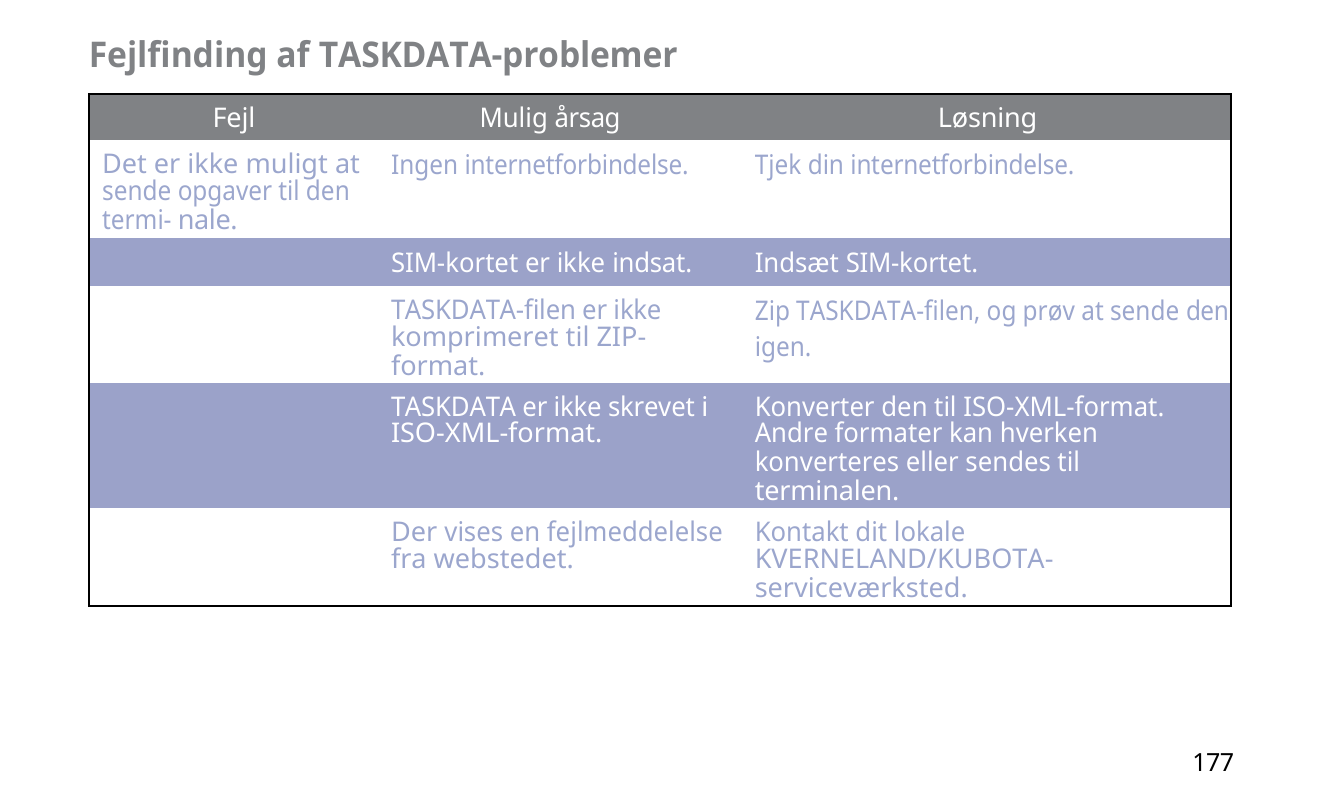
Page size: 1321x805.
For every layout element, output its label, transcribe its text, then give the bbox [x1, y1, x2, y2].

table_cell Zip TASKDATA-filen, og prøv at sende den igen. [734, 286, 1230, 383]
table_cell Der vises en fejlmeddelelse fra webstedet. [377, 509, 734, 605]
table_cell Det er ikke muligt at sende opgaver til den termi- nale. [90, 140, 377, 238]
table_header Fejl [90, 95, 377, 140]
table_cell [90, 383, 377, 508]
table_cell [90, 286, 377, 383]
table_cell Konverter den til ISO-XML-format. Andre formater kan hverken konverteres eller sendes til terminalen. [734, 383, 1230, 508]
table_cell TASKDATA er ikke skrevet i ISO-XML-format. [377, 383, 734, 508]
table_cell Ingen internetforbindelse. [377, 140, 734, 238]
table_cell Indsæt SIM-kortet. [734, 238, 1230, 286]
table_header Løsning [734, 95, 1230, 140]
table_cell Kontakt dit lokale KVERNELAND/KUBOTA-serviceværksted. [734, 509, 1230, 605]
table_header Mulig årsag [377, 95, 734, 140]
table_cell Tjek din internetforbindelse. [734, 140, 1230, 238]
table_cell TASKDATA-filen er ikke komprimeret til ZIP-format. [377, 286, 734, 383]
subtitle Fejlfinding af TASKDATA-problemer [88, 29, 1258, 78]
table_cell [90, 238, 377, 286]
table_cell [90, 509, 377, 605]
table_cell SIM-kortet er ikke indsat. [377, 238, 734, 286]
